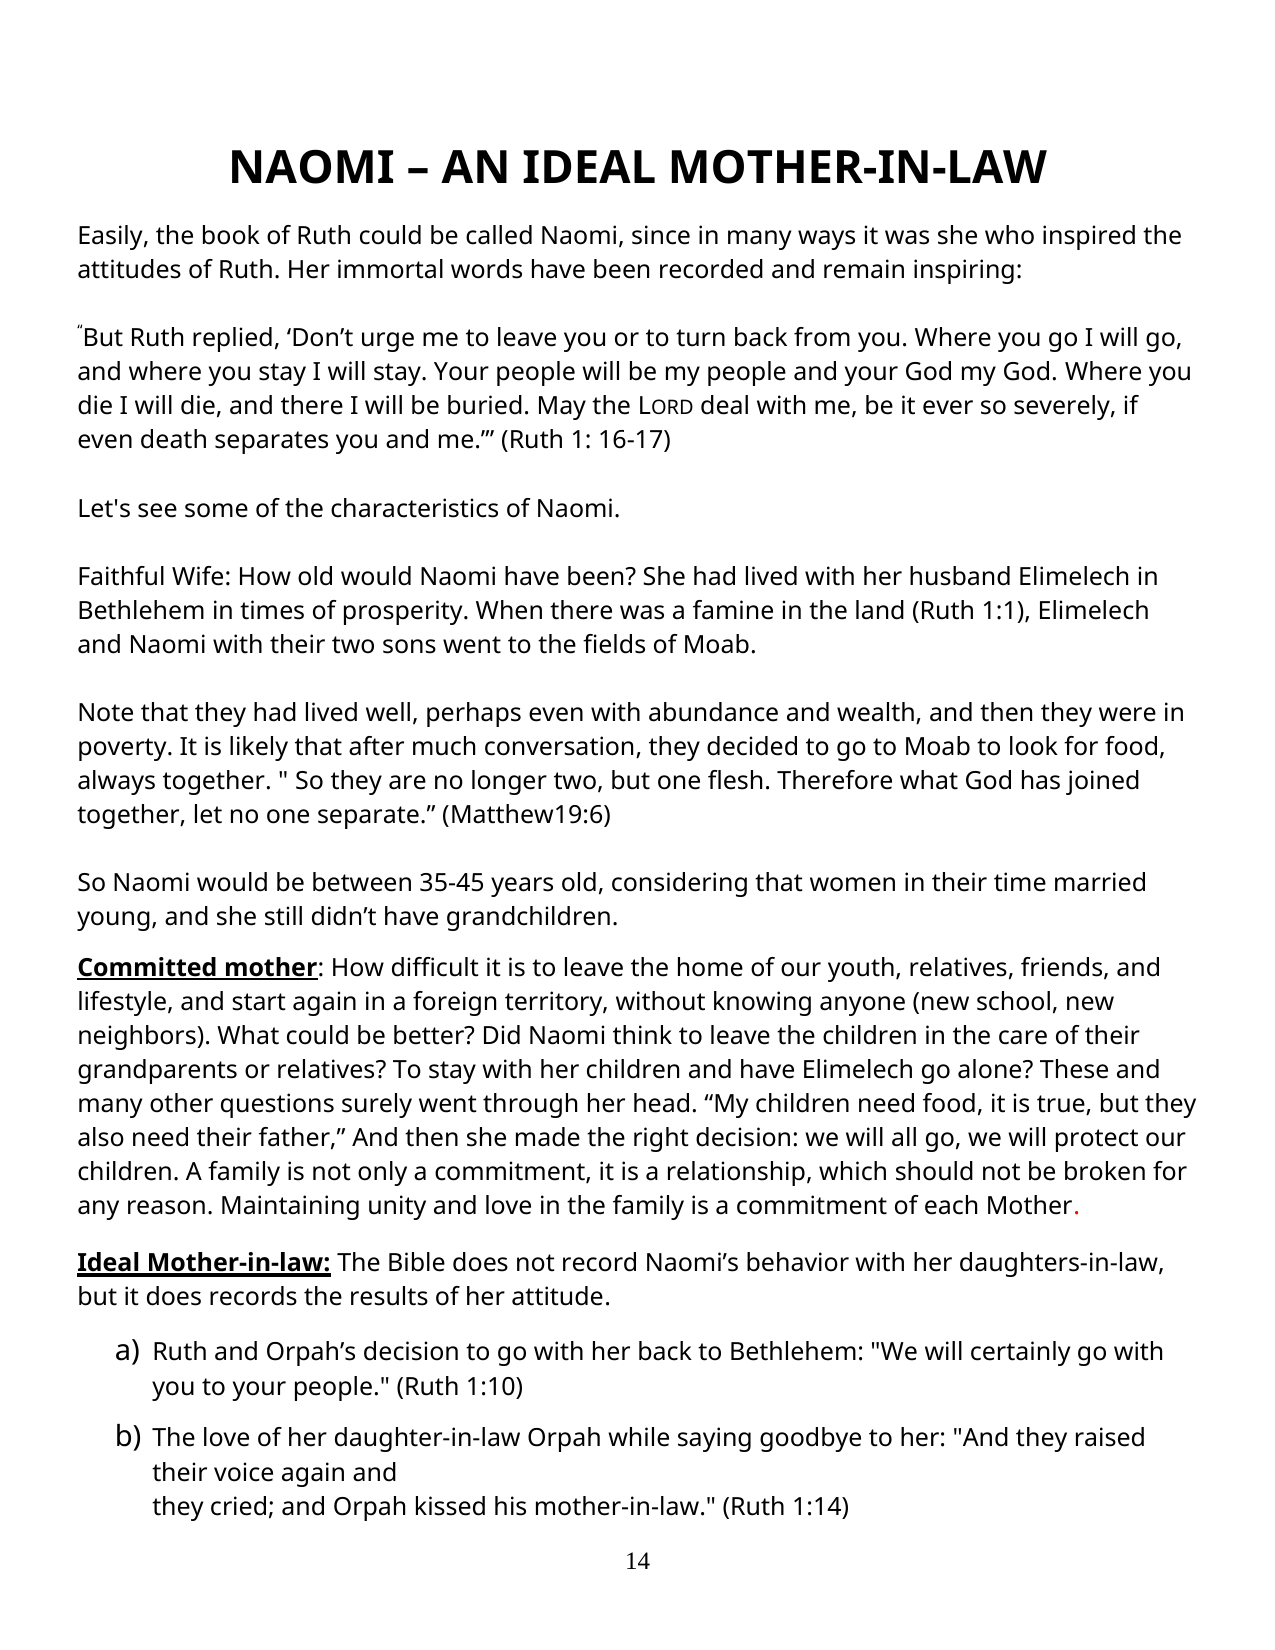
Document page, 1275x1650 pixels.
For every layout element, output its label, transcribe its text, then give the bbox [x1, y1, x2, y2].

text NAOMI – AN IDEAL MOTHER-IN-LAW [77, 134, 1198, 197]
text Committed mother: How difficult it is to leave the home of our youth, relatives, friends, and lifestyle, and start again in a foreign territory, without knowing anyone (new school, new neighbors). What could be better? Did Naomi think to leave the children in the care of their grandparents or relatives? To stay with her children and have Elimelech go alone? These and many other questions surely went through her head. “My children need food, it is true, but they also need their father,” And then she made the right decision: we will all go, we will protect our children. A family is not only a commitment, it is a relationship, which should not be broken for any reason. Maintaining unity and love in the family is a commitment of each Mother. [77, 949, 1198, 1222]
text Easily, the book of Ruth could be called Naomi, since in many ways it was she who inspired the attitudes of Ruth. Her immortal words have been recorded and remain inspiring: “But Ruth replied, ‘Don’t urge me to leave you or to turn back from you. Where you go I will go, and where you stay I will stay. Your people will be my people and your God my God. Where you die I will die, and there I will be buried. May the Lord deal with me, be it ever so severely, if even death separates you and me.’” (Ruth 1: 16-17) Let's see some of the characteristics of Naomi. [77, 218, 1198, 524]
text Faithful Wife: How old would Naomi have been? She had lived with her husband Elimelech in Bethlehem in times of prosperity. When there was a famine in the land (Ruth 1:1), Elimelech and Naomi with their two sons went to the fields of Moab. Note that they had lived well, perhaps even with abundance and wealth, and then they were in poverty. It is likely that after much conversation, they decided to go to Moab to look for food, always together. " So they are no longer two, but one flesh. Therefore what God has joined together, let no one separate.” (Matthew19:6) So Naomi would be between 35-45 years old, considering that women in their time married young, and she still didn’t have grandchildren. [77, 524, 1198, 933]
text Ideal Mother-in-law: The Bible does not record Naomi’s behavior with her daughters-in-law, but it does records the results of her attitude. [77, 1244, 1198, 1312]
list The love of her daughter-in-law Orpah while saying goodbye to her: "And they raised their voice again and they cried; and Orpah kissed his mother-in-law." (Ruth 1:14) [114, 1415, 1198, 1523]
list Ruth and Orpah’s decision to go with her back to Bethlehem: "We will certainly go with you to your people." (Ruth 1:10) [114, 1329, 1198, 1403]
